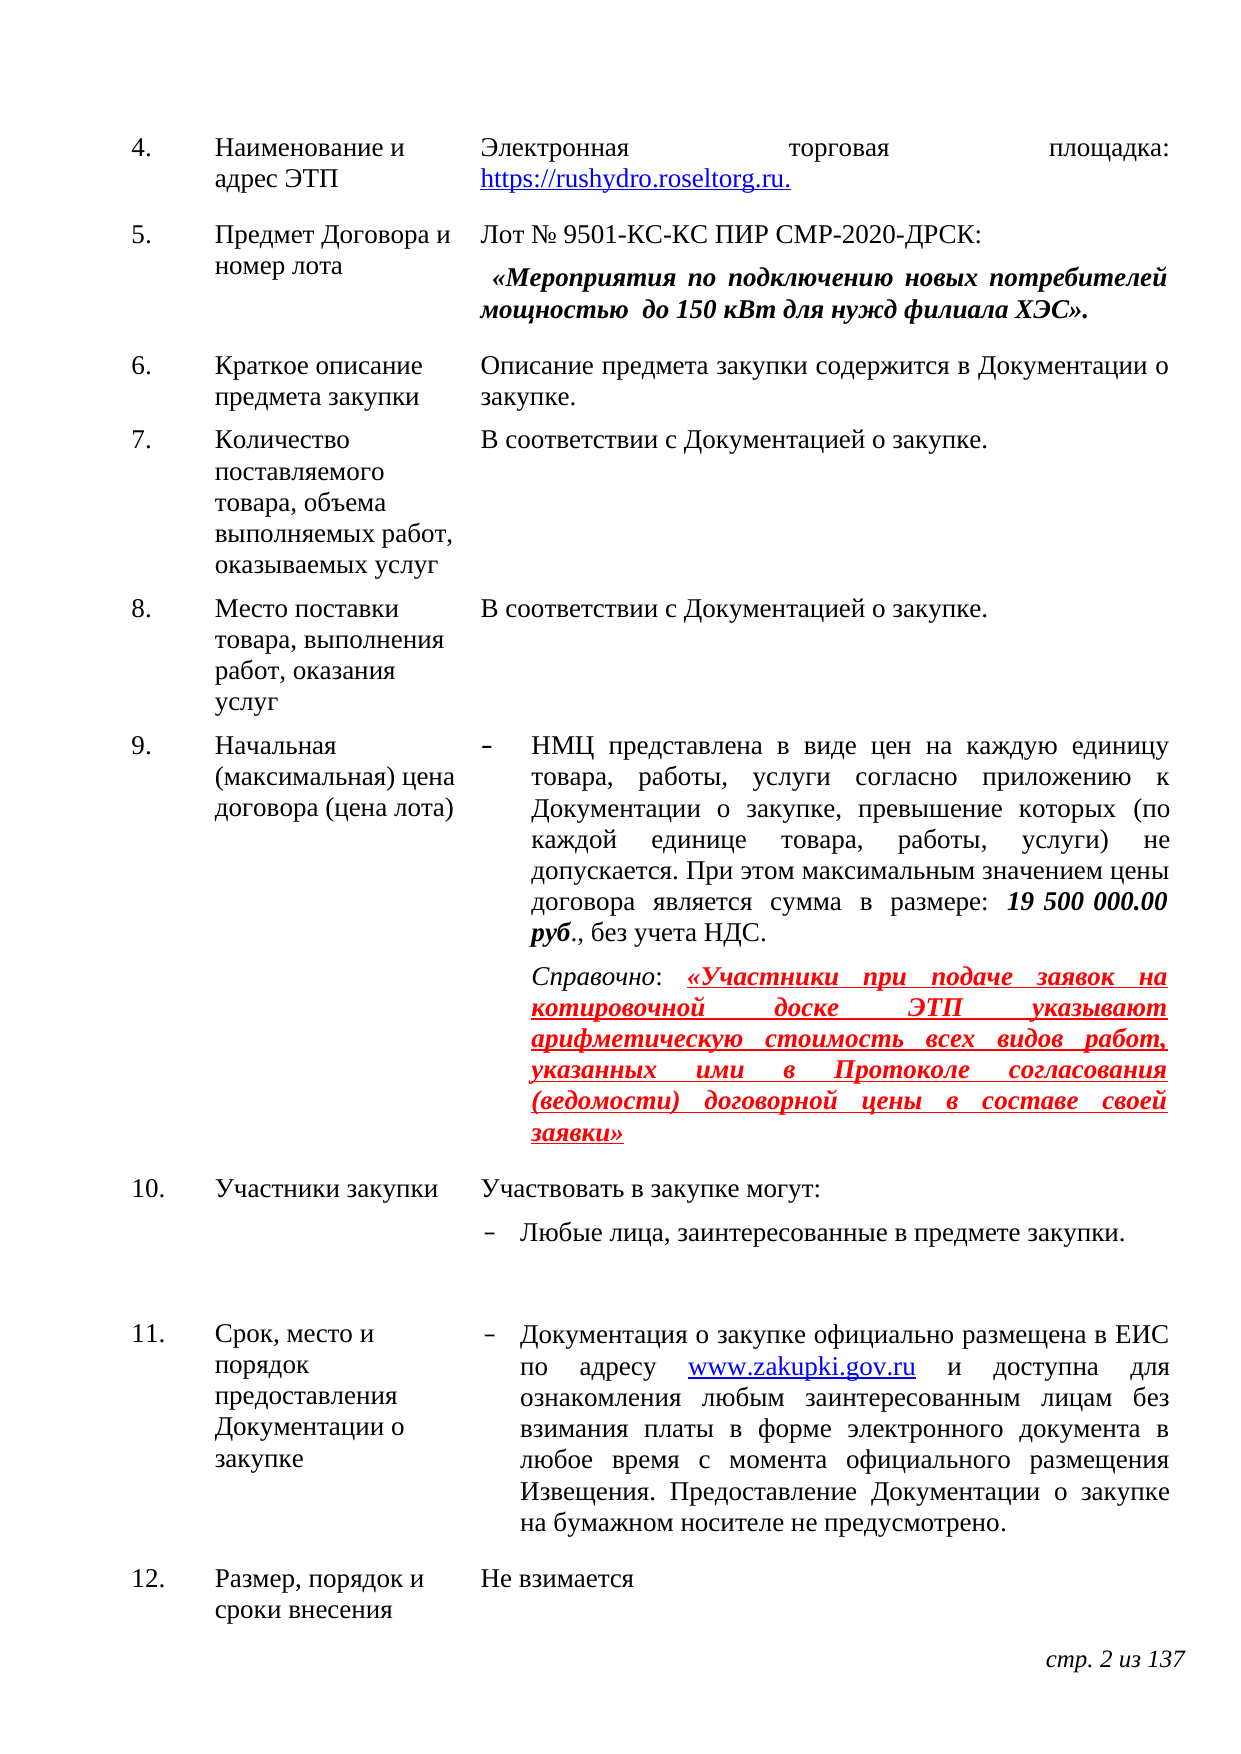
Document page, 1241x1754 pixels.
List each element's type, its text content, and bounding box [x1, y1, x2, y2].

table_cell [118, 411, 203, 579]
table_cell НМЦ представлена в виде цен на каждую единицу товара, работы, услуги согласно приложению к Документации о закупке, превышение которых (по каждой единице товара, работы, услуги) не допускается. При этом максимальным значением цены договора является сумма в размере: 19 500 000.00 руб., без учета НДС. Справочно: «Участники при подаче заявок на котировочной доске ЭТП указывают арифметическую стоимость всех видов работ, указанных ими в Протоколе согласования (ведомости) договорной цены в составе своей заявки» [469, 716, 1181, 1159]
table_cell [118, 1550, 203, 1624]
table_cell [118, 336, 203, 411]
table_cell [118, 118, 203, 205]
table_cell [118, 205, 203, 336]
table_cell [118, 579, 203, 716]
table_cell Место поставки товара, выполнения работ, оказания услуг [203, 579, 469, 716]
table_cell Участники закупки [203, 1159, 469, 1304]
table_cell [118, 1305, 203, 1549]
table_cell Количество поставляемого товара, объема выполняемых работ, оказываемых услуг [203, 411, 469, 579]
table_cell Не взимается [469, 1550, 1181, 1624]
table_cell В соответствии с Документацией о закупке. [469, 579, 1181, 716]
table_cell Срок, место и порядок предоставления Документации о закупке [203, 1305, 469, 1549]
table_cell Краткое описание предмета закупки [203, 336, 469, 411]
table_cell Лот № 9501-КС-КС ПИР СМР-2020-ДРСК: «Мероприятия по подключению новых потребителей мощностью до 150 кВт для нужд филиала ХЭС». [469, 205, 1181, 336]
table_cell Начальная (максимальная) цена договора (цена лота) [203, 716, 469, 1159]
table_cell [118, 1159, 203, 1304]
table_cell Участвовать в закупке могут: Любые лица, заинтересованные в предмете закупки. [469, 1159, 1181, 1304]
table_cell Наименование и адрес ЭТП [203, 118, 469, 205]
table_cell В соответствии с Документацией о закупке. [469, 411, 1181, 579]
table_cell [118, 716, 203, 1159]
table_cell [203, 1550, 469, 1624]
table_cell Документация о закупке официально размещена в ЕИС по адресу www.zakupki.gov.ru и доступна для ознакомления любым заинтересованным лицам без взимания платы в форме электронного документа в любое время с момента официального размещения Извещения. Предоставление Документации о закупке на бумажном носителе не предусмотрено. [469, 1305, 1181, 1549]
table_cell Описание предмета закупки содержится в Документации о закупке. [469, 336, 1181, 411]
table_cell Предмет Договора и номер лота [203, 205, 469, 336]
table_cell Электронная торговая площадка: https://rushydro.roseltorg.ru. [469, 118, 1181, 205]
